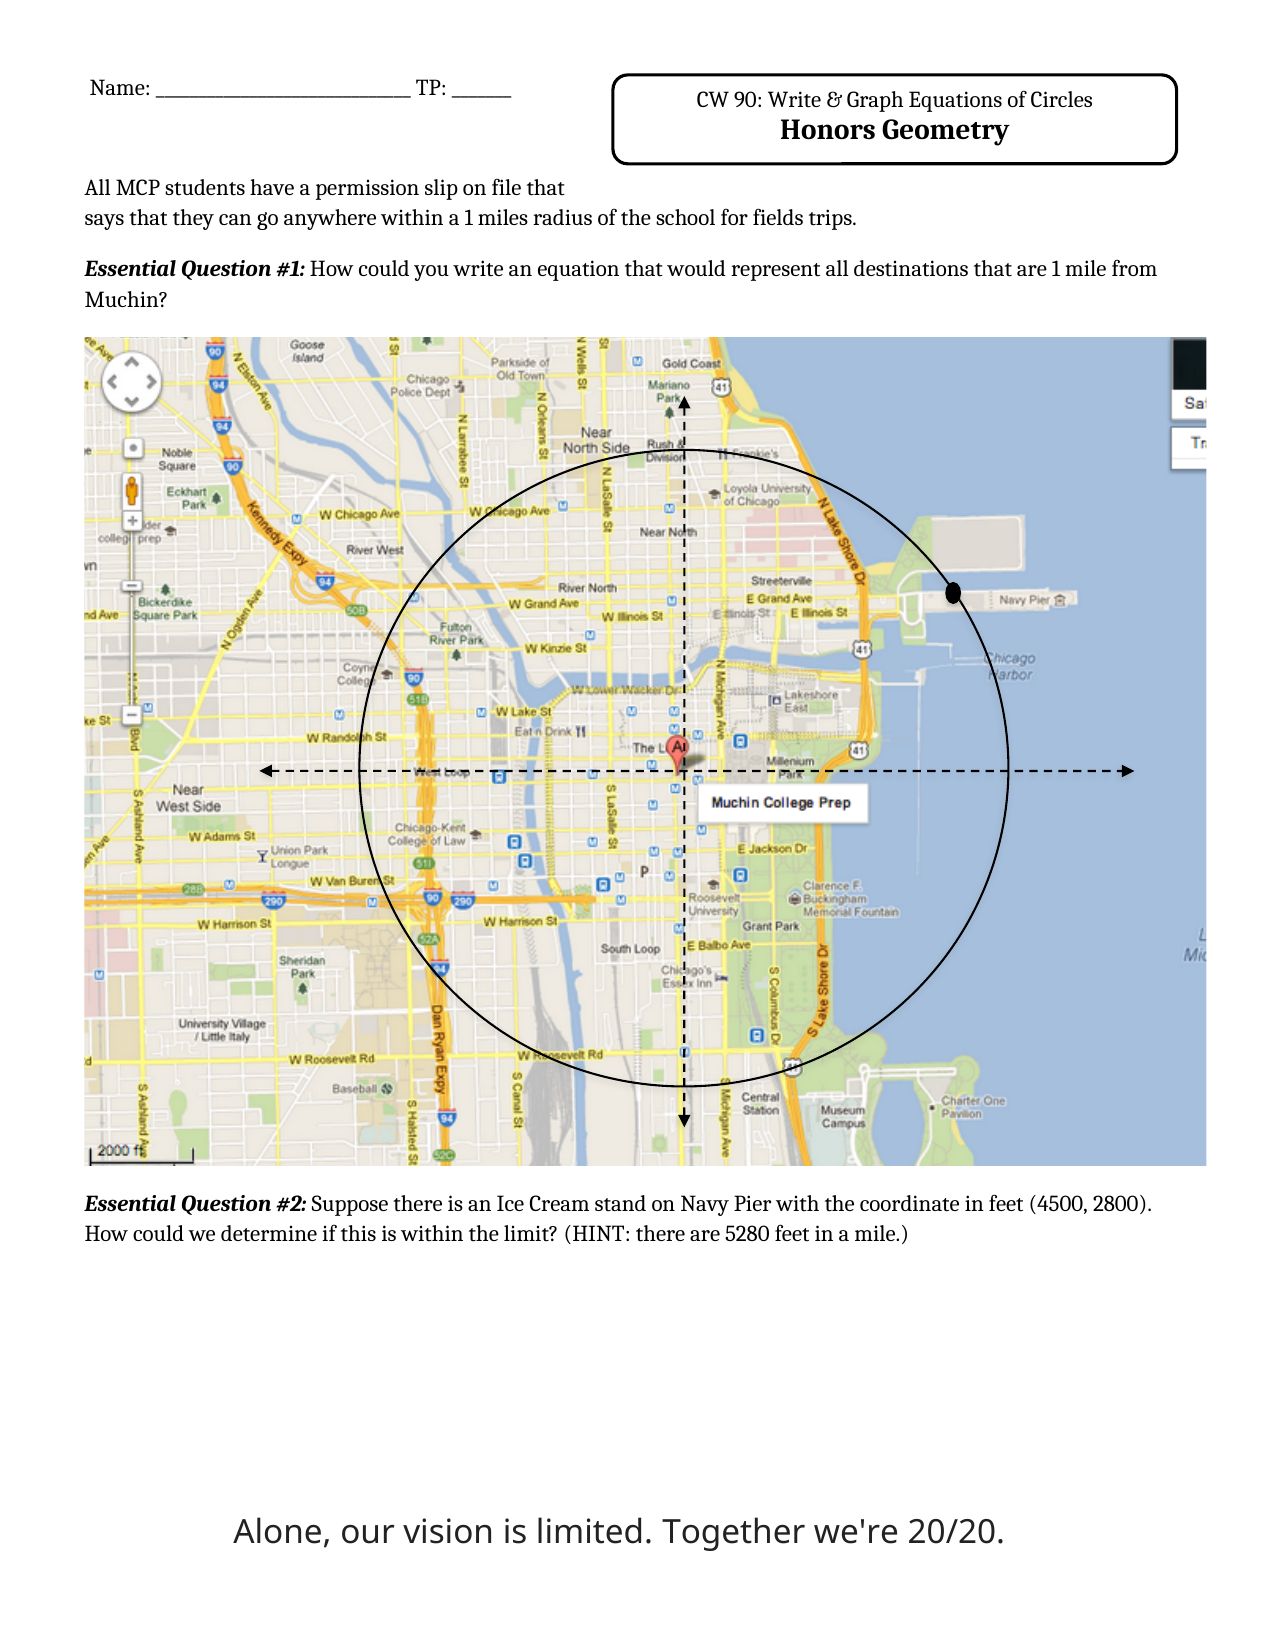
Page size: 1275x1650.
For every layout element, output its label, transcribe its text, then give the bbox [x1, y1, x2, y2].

text All MCP students have a permission slip on file that says that they can go anywhere within a 1 miles radius of the school for fields trips. [84, 175, 1162, 231]
text Essential Question #1: How could you write an equation that would represent all destinations that are 1 mile from Muchin? [84, 256, 1162, 313]
text Name: ______________________________ TP: _______ [84, 75, 618, 101]
text Essential Question #2: Suppose there is an Ice Cream stand on Navy Pier with the coordinate in feet (4500, 2800). How could we determine if this is within the limit? (HINT: there are 5280 feet in a mile.) [84, 1191, 1162, 1247]
picture [84, 337, 1207, 1166]
